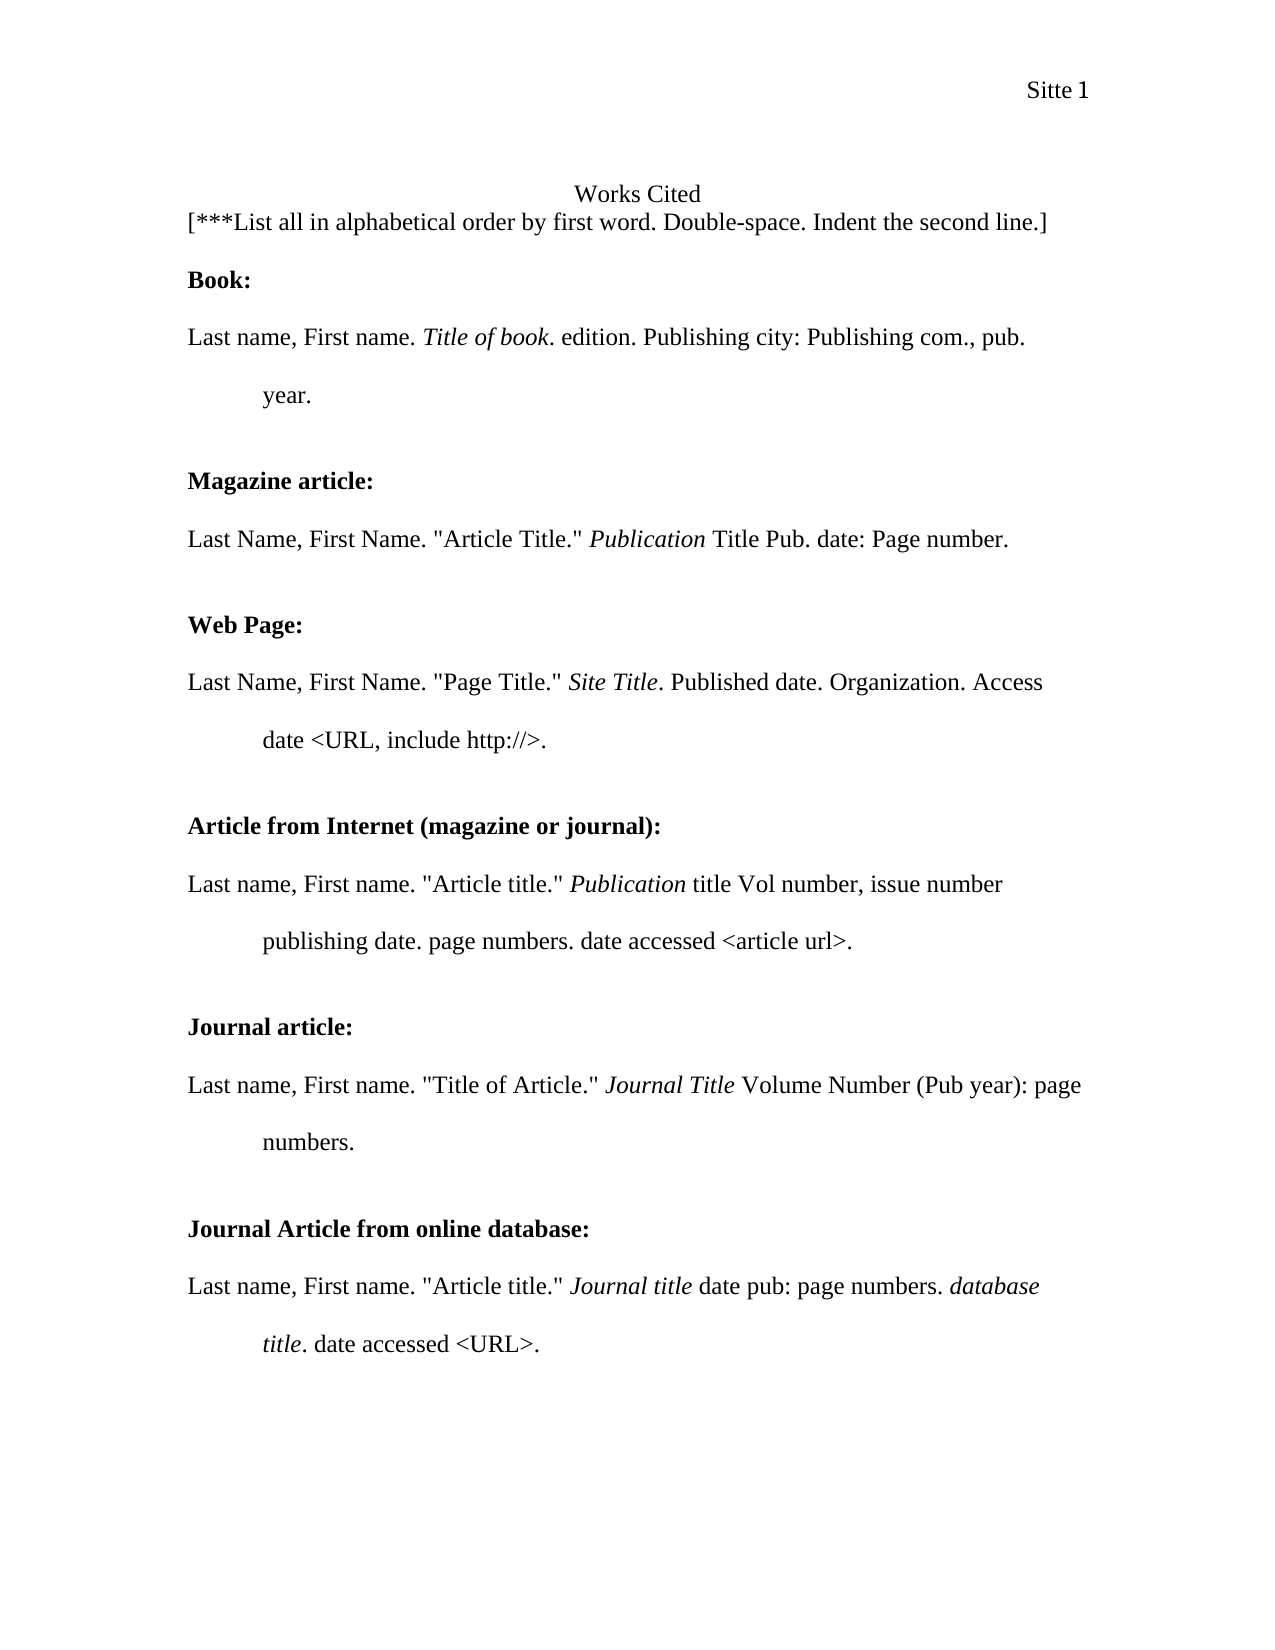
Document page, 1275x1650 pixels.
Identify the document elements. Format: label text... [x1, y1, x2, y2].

text Last name, First name. "Title of Article." Journal Title Volume Number (Pub year): page [187, 1070, 1087, 1099]
text title. date accessed <URL>. [187, 1329, 1087, 1357]
text Article from Internet (magazine or journal): [187, 811, 1087, 840]
text publishing date. page numbers. date accessed <article url>. [187, 926, 1087, 955]
text Magazine article: [187, 466, 1087, 495]
text date <URL, include http://>. [187, 725, 1087, 754]
text Web Page: [187, 610, 1087, 639]
text Last name, First name. Title of book. edition. Publishing city: Publishing com., pub. [187, 322, 1087, 351]
text Last name, First name. "Article title." Journal title date pub: page numbers. database [187, 1271, 1087, 1300]
text Last name, First name. "Article title." Publication title Vol number, issue number [187, 869, 1087, 897]
text [***List all in alphabetical order by first word. Double-space. Indent the second line.] [187, 207, 1087, 236]
text Last Name, First Name. "Page Title." Site Title. Published date. Organization. Access [187, 667, 1087, 696]
text year. [187, 380, 1087, 409]
text Journal article: [187, 1012, 1087, 1041]
text Last Name, First Name. "Article Title." Publication Title Pub. date: Page number. [187, 524, 1087, 552]
text numbers. [187, 1127, 1087, 1156]
text Works Cited [187, 179, 1087, 207]
text Journal Article from online database: [187, 1214, 1087, 1242]
text Book: [187, 265, 1087, 294]
